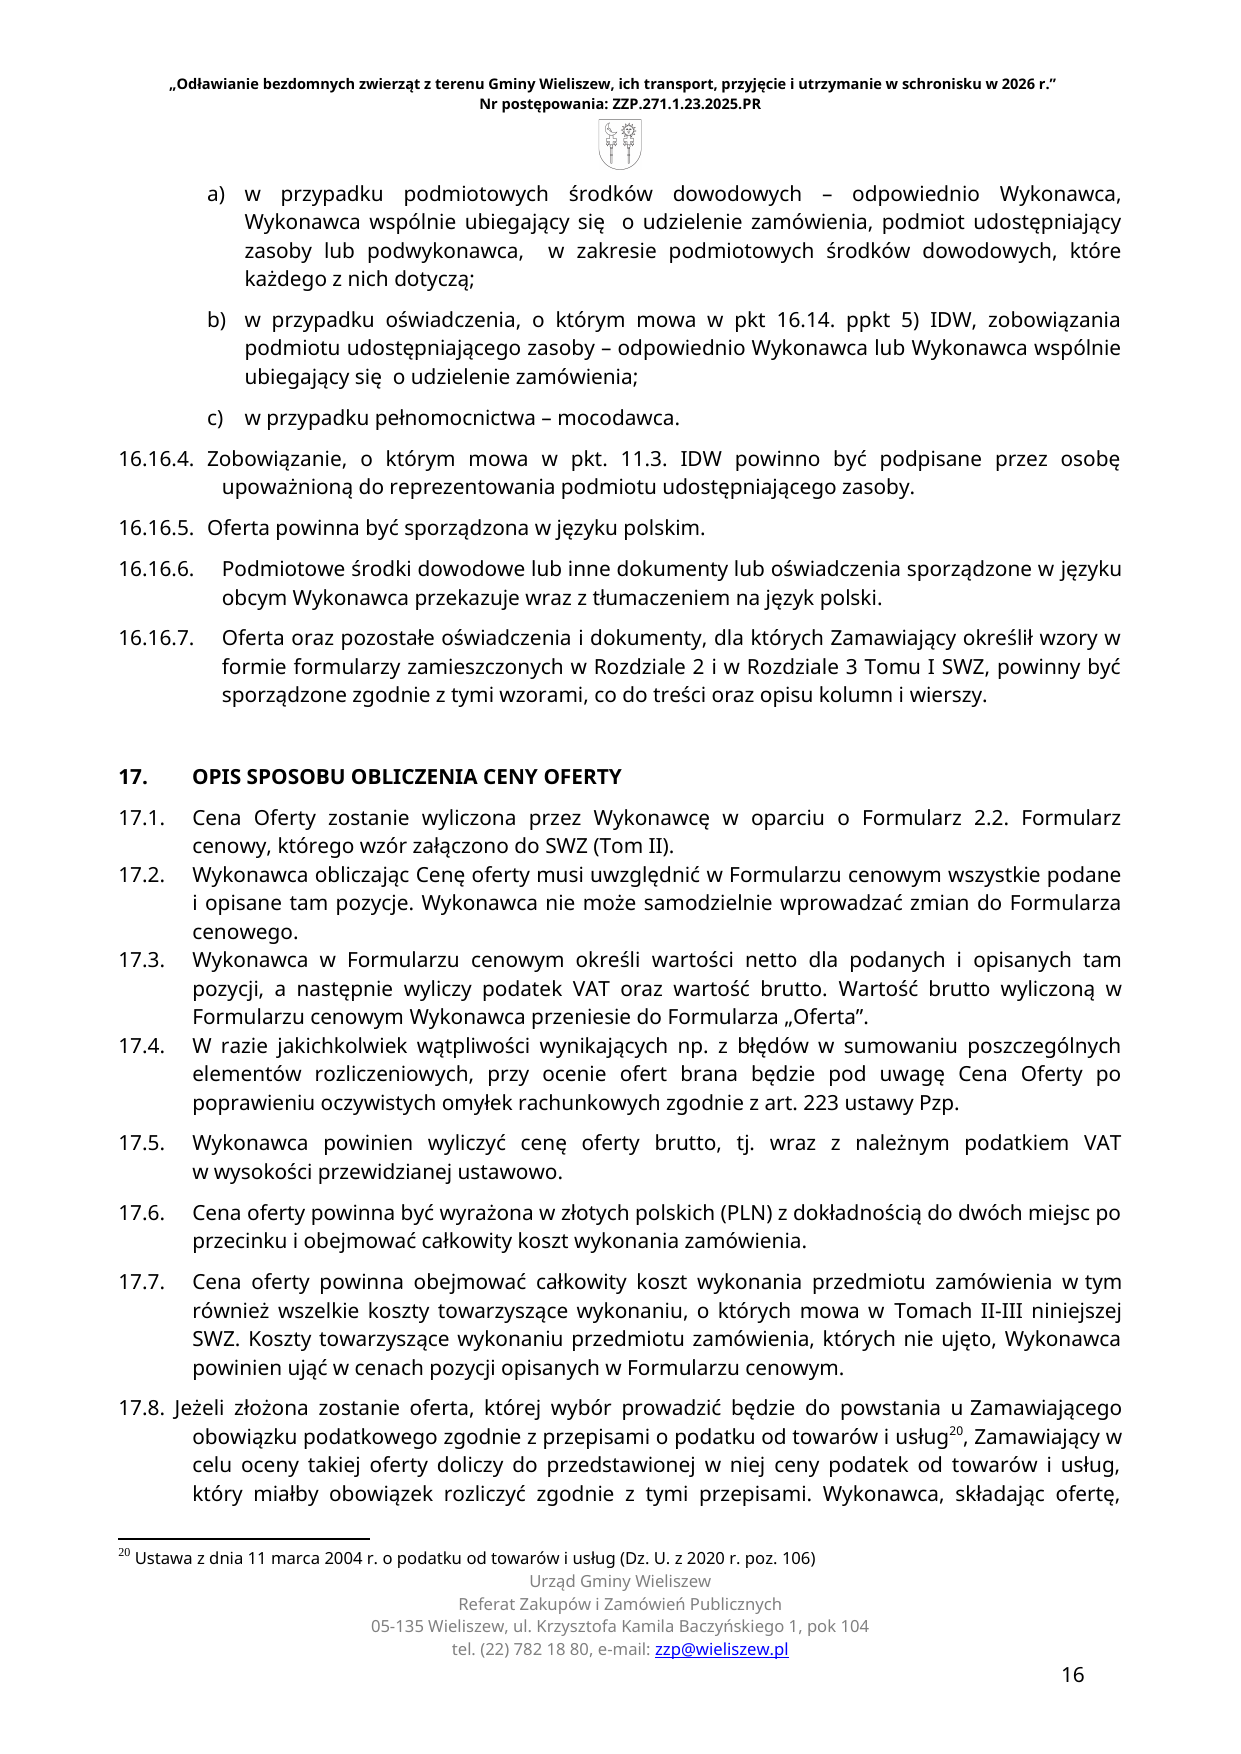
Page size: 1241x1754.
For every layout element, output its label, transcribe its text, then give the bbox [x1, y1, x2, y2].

list w przypadku oświadczenia, o którym mowa w pkt 16.14. ppkt 5) IDW, zobowiązania podmiotu udostępniającego zasoby – odpowiednio Wykonawca lub Wykonawca wspólnie ubiegający się o udzielenie zamówienia; [207, 305, 1122, 390]
text 17.1. Cena Oferty zostanie wyliczona przez Wykonawcę w oparciu o Formularz 2.2. Formularz cenowy, którego wzór załączono do SWZ (Tom II). [118, 803, 1122, 860]
text 17.6. Cena oferty powinna być wyrażona w złotych polskich (PLN) z dokładnością do dwóch miejsc po przecinku i obejmować całkowity koszt wykonania zamówienia. [118, 1198, 1122, 1255]
picture [598, 119, 642, 170]
text 17.5. Wykonawca powinien wyliczyć cenę oferty brutto, tj. wraz z należnym podatkiem VAT w wysokości przewidzianej ustawowo. [118, 1128, 1122, 1185]
text 17.3. Wykonawca w Formularzu cenowym określi wartości netto dla podanych i opisanych tam pozycji, a następnie wyliczy podatek VAT oraz wartość brutto. Wartość brutto wyliczoną w Formularzu cenowym Wykonawca przeniesie do Formularza „Oferta”. [118, 945, 1122, 1031]
text 17. OPIS SPOSOBU OBLICZENIA CENY OFERTY [118, 762, 1122, 791]
text 17.4. W razie jakichkolwiek wątpliwości wynikających np. z błędów w sumowaniu poszczególnych elementów rozliczeniowych, przy ocenie ofert brana będzie pod uwagę Cena Oferty po poprawieniu oczywistych omyłek rachunkowych zgodnie z art. 223 ustawy Pzp. [118, 1031, 1122, 1116]
text 16.16.6. Podmiotowe środki dowodowe lub inne dokumenty lub oświadczenia sporządzone w języku obcym Wykonawca przekazuje wraz z tłumaczeniem na język polski. [118, 554, 1122, 611]
text 17.7. Cena oferty powinna obejmować całkowity koszt wykonania przedmiotu zamówienia w tym również wszelkie koszty towarzyszące wykonaniu, o których mowa w Tomach II-III niniejszej SWZ. Koszty towarzyszące wykonaniu przedmiotu zamówienia, których nie ujęto, Wykonawca powinien ująć w cenach pozycji opisanych w Formularzu cenowym. [118, 1267, 1122, 1381]
text 16.16.5. Oferta powinna być sporządzona w języku polskim. [118, 513, 1122, 542]
list w przypadku pełnomocnictwa – mocodawca. [207, 403, 1122, 431]
text 16.16.7. Oferta oraz pozostałe oświadczenia i dokumenty, dla których Zamawiający określił wzory w formie formularzy zamieszczonych w Rozdziale 2 i w Rozdziale 3 Tomu I SWZ, powinny być sporządzone zgodnie z tymi wzorami, co do treści oraz opisu kolumn i wierszy. [118, 623, 1122, 709]
list w przypadku podmiotowych środków dowodowych – odpowiednio Wykonawca, Wykonawca wspólnie ubiegający się o udzielenie zamówienia, podmiot udostępniający zasoby lub podwykonawca, w zakresie podmiotowych środków dowodowych, które każdego z nich dotyczą; [207, 179, 1122, 293]
text 16.16.4. Zobowiązanie, o którym mowa w pkt. 11.3. IDW powinno być podpisane przez osobę upoważnioną do reprezentowania podmiotu udostępniającego zasoby. [118, 444, 1122, 501]
text 17.2. Wykonawca obliczając Cenę oferty musi uwzględnić w Formularzu cenowym wszystkie podane i opisane tam pozycje. Wykonawca nie może samodzielnie wprowadzać zmian do Formularza cenowego. [118, 860, 1122, 945]
